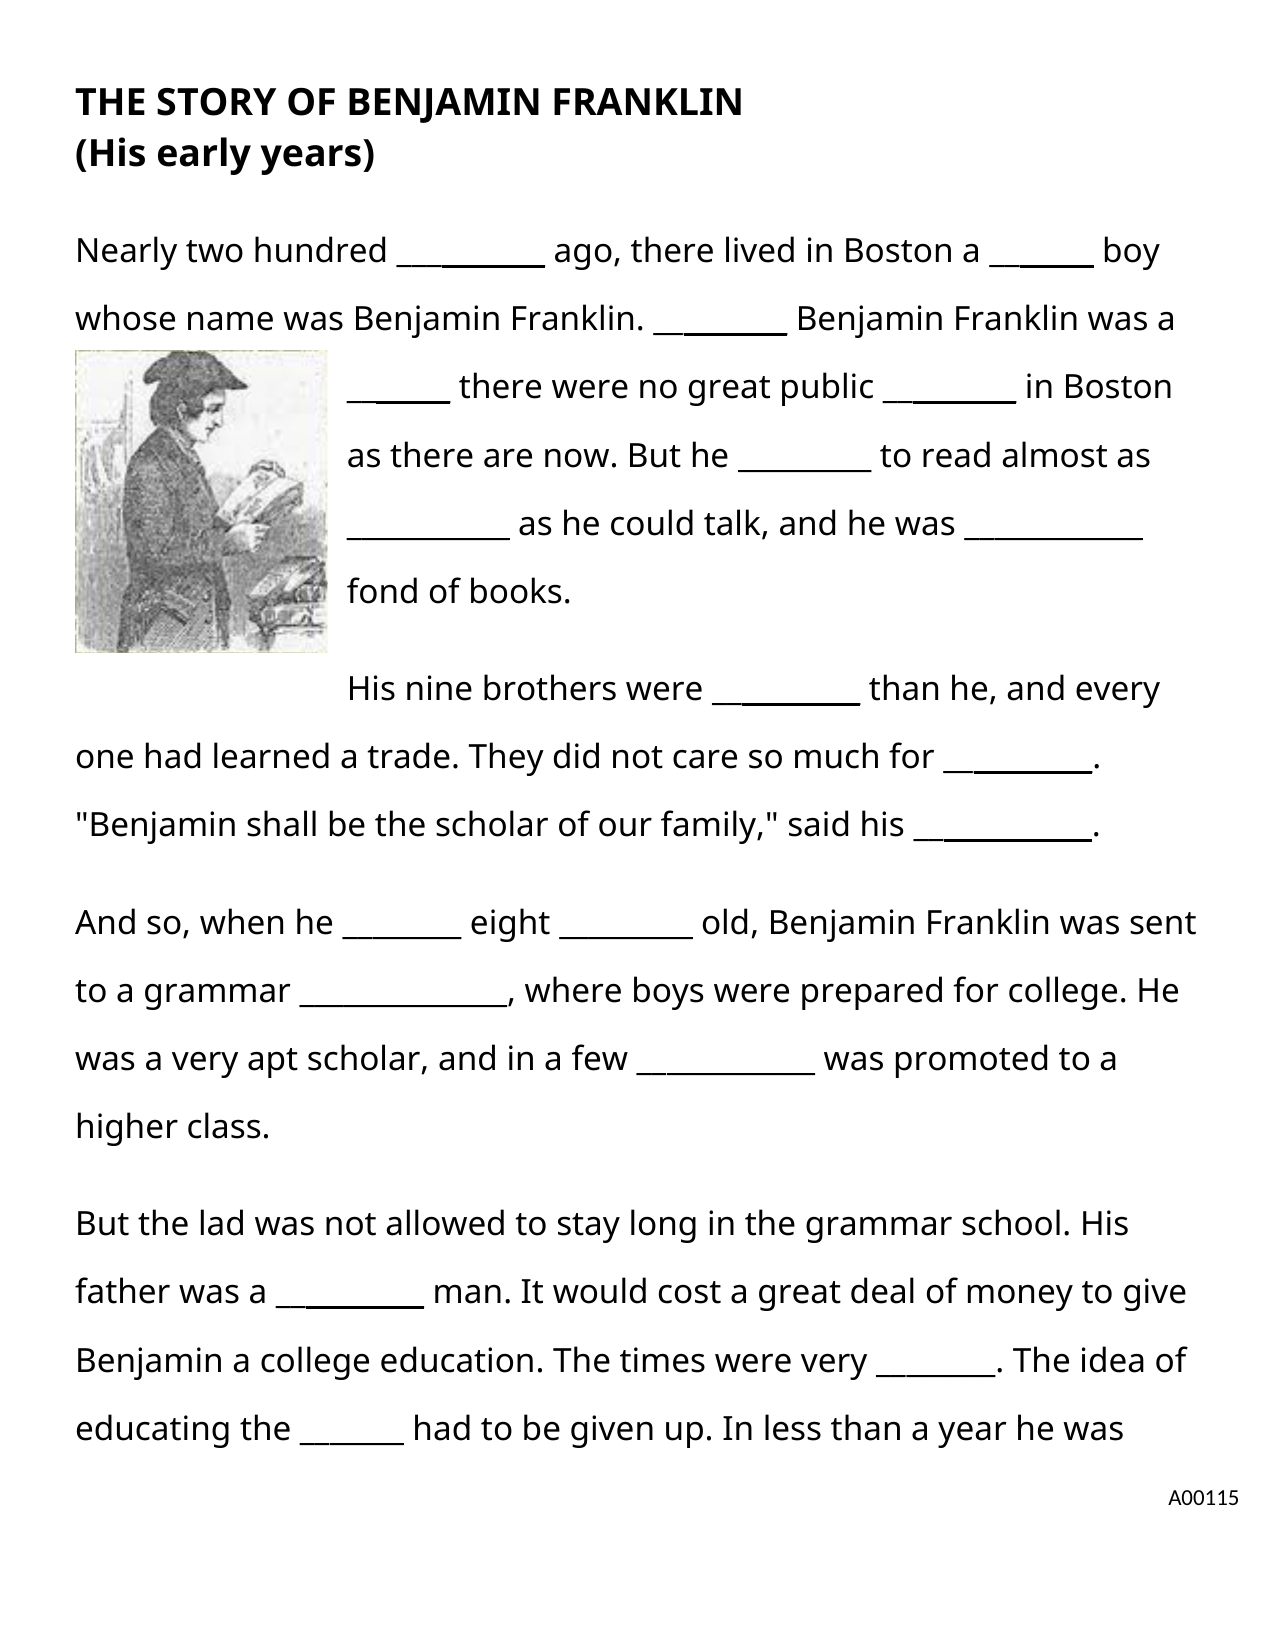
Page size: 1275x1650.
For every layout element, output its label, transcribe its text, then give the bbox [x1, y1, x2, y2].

picture [75, 350, 328, 653]
text THE STORY OF BENJAMIN FRANKLIN (His early years) [75, 75, 1200, 177]
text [75, 1200, 1200, 1450]
text And so, when he ________ eight _________ old, Benjamin Franklin was sent to a grammar ______________, where boys were prepared for college. He was a very apt scholar, and in a few ____________ was promoted to a higher class. [75, 898, 1200, 1148]
text Nearly two hundred __________ ago, there lived in Boston a _______ boy whose name was Benjamin Franklin. _________ Benjamin Franklin was a _______ there were no great public _________ in Boston as there are now. But he _________ to read almost as ___________ as he could talk, and he was ____________ fond of books. [75, 227, 1200, 613]
text His nine brothers were __________ than he, and every one had learned a trade. They did not care so much for __________. "Benjamin shall be the scholar of our family," said his ____________. [75, 665, 1200, 847]
